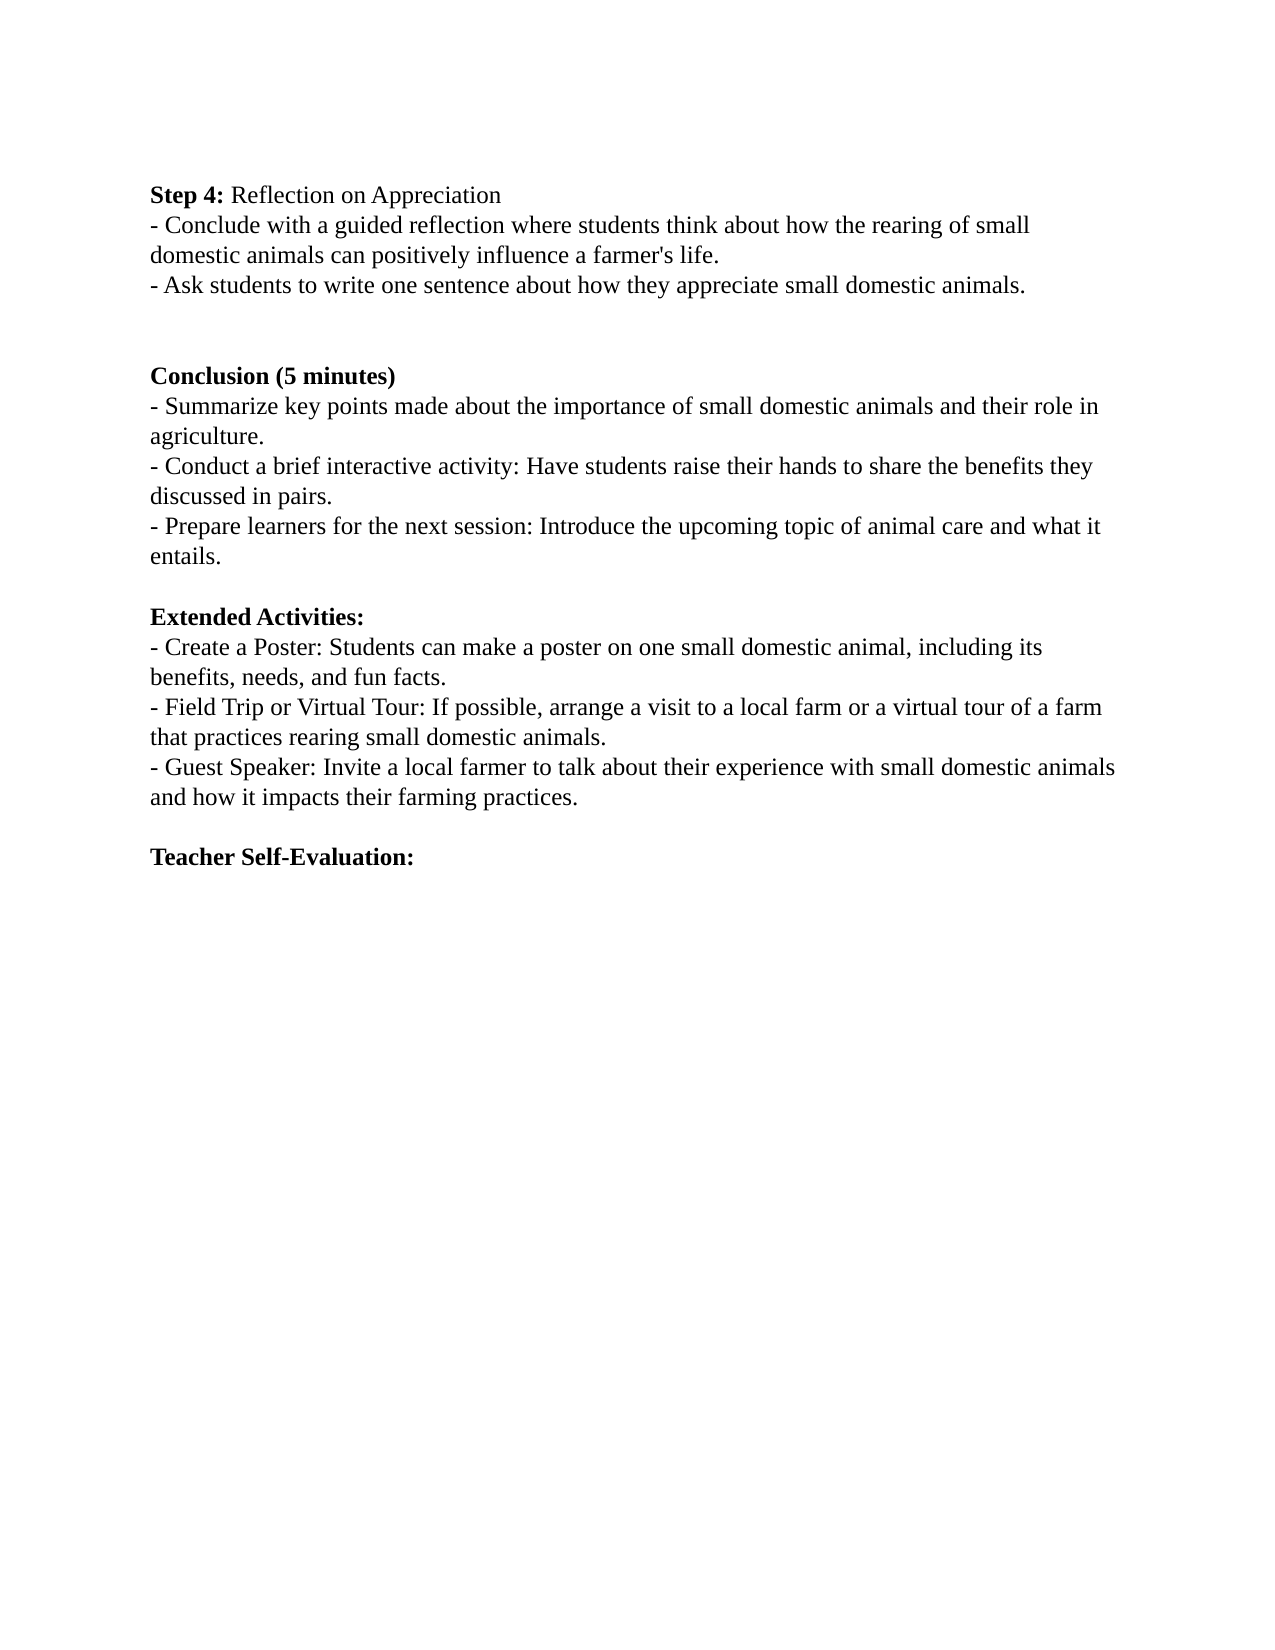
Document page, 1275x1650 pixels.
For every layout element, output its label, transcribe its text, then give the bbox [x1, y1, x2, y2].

text - Create a Poster: Students can make a poster on one small domestic animal, including its benefits, needs, and fun facts. [150, 632, 1125, 691]
text - Summarize key points made about the importance of small domestic animals and their role in agriculture. [150, 391, 1125, 450]
text - Conclude with a guided reflection where students think about how the rearing of small domestic animals can positively influence a farmer's life. [150, 210, 1125, 269]
text - Prepare learners for the next session: Introduce the upcoming topic of animal care and what it entails. [150, 511, 1125, 570]
text Conclusion (5 minutes) [150, 361, 1125, 389]
text Extended Activities: [150, 602, 1125, 630]
text - Guest Speaker: Invite a local farmer to talk about their experience with small domestic animals and how it impacts their farming practices. [150, 752, 1125, 811]
text - Conduct a brief interactive activity: Have students raise their hands to share the benefits they discussed in pairs. [150, 451, 1125, 510]
text Teacher Self-Evaluation: [150, 842, 1125, 871]
text - Field Trip or Virtual Tour: If possible, arrange a visit to a local farm or a virtual tour of a farm that practices rearing small domestic animals. [150, 692, 1125, 751]
text Step 4: Reflection on Appreciation [150, 180, 1125, 209]
text - Ask students to write one sentence about how they appreciate small domestic animals. [150, 270, 1125, 299]
